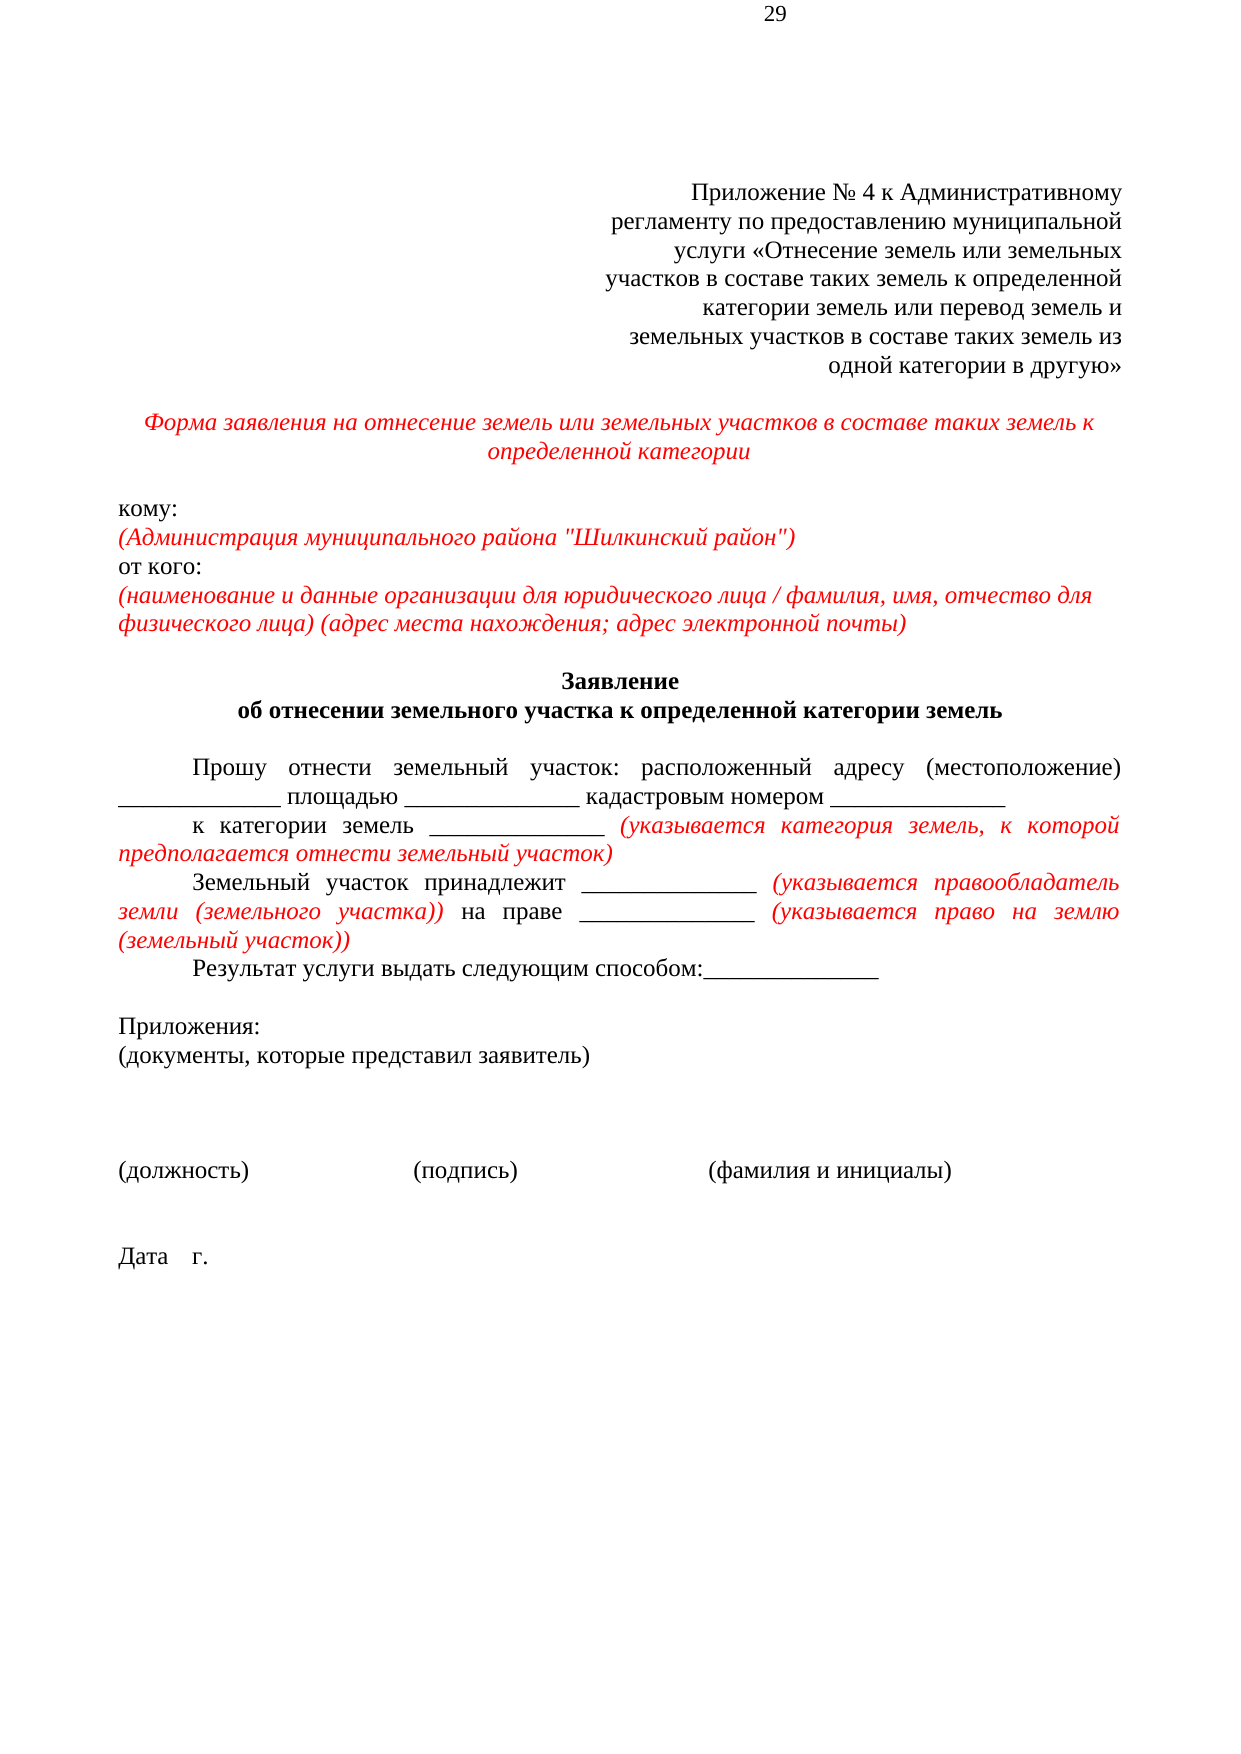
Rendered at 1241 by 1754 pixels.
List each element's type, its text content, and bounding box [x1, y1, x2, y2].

text (Администрация муниципального района "Шилкинский район") [118, 522, 1122, 551]
text Земельный участок принадлежит ______________ (указывается правообладатель земли (земельного участка)) на праве ______________ (указывается право на землю (земельный участок)) [118, 867, 1122, 953]
text Прошу отнести земельный участок: расположенный адресу (местоположение) _____________ площадью ______________ кадастровым номером ______________ [118, 752, 1122, 810]
text к категории земель ______________ (указывается категория земель, к которой предполагается отнести земельный участок) [118, 810, 1122, 867]
text кому: [118, 493, 1122, 522]
text об отнесении земельного участка к определенной категории земель [118, 695, 1122, 723]
text Дата г. [118, 1241, 1122, 1270]
text Результат услуги выдать следующим способом:______________ [118, 953, 1122, 982]
text Приложения: [118, 1011, 1122, 1040]
text Заявление [118, 666, 1122, 695]
text от кого: [118, 551, 1122, 580]
text (наименование и данные организации для юридического лица / фамилия, имя, отчество для физического лица) (адрес места нахождения; адрес электронной почты) [118, 580, 1122, 637]
text Форма заявления на отнесение земель или земельных участков в составе таких земель к определенной категории [118, 407, 1122, 465]
text Приложение № 4 к Административному регламенту по предоставлению муниципальной услуги «Отнесение земель или земельных участков в составе таких земель к определенной категории земель или перевод земель и земельных участков в составе таких земель из одной категории в другую» [591, 177, 1122, 378]
text (должность) (подпись) (фамилия и инициалы) [118, 1155, 1122, 1183]
text (документы, которые представил заявитель) [118, 1040, 1122, 1068]
